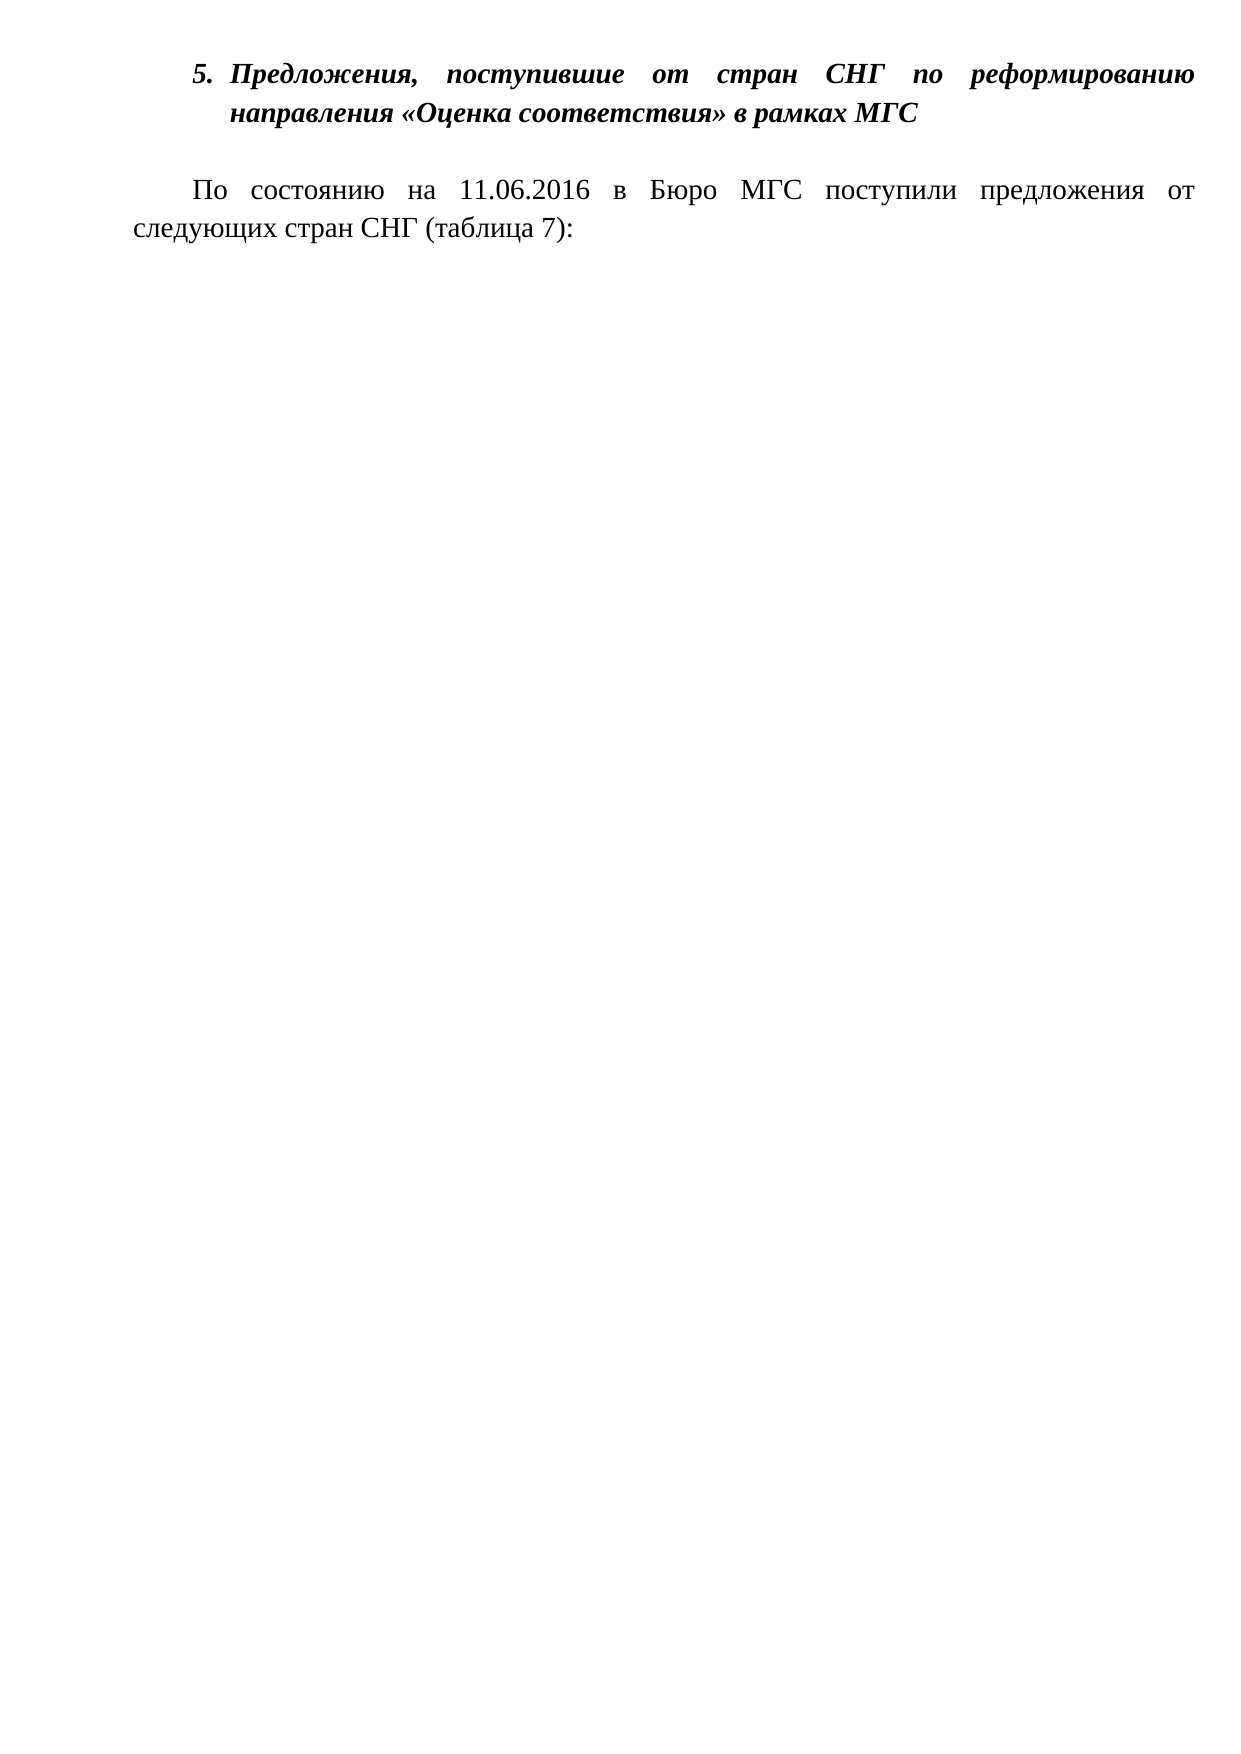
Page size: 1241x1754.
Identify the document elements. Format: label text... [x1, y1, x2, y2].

list Предложения, поступившие от стран СНГ по реформированию направления «Оценка соответствия» в рамках МГС [192, 56, 1196, 128]
list По состоянию на 11.06.2016 в Бюро МГС поступили предложения от следующих стран СНГ (таблица 7): [133, 172, 1196, 244]
